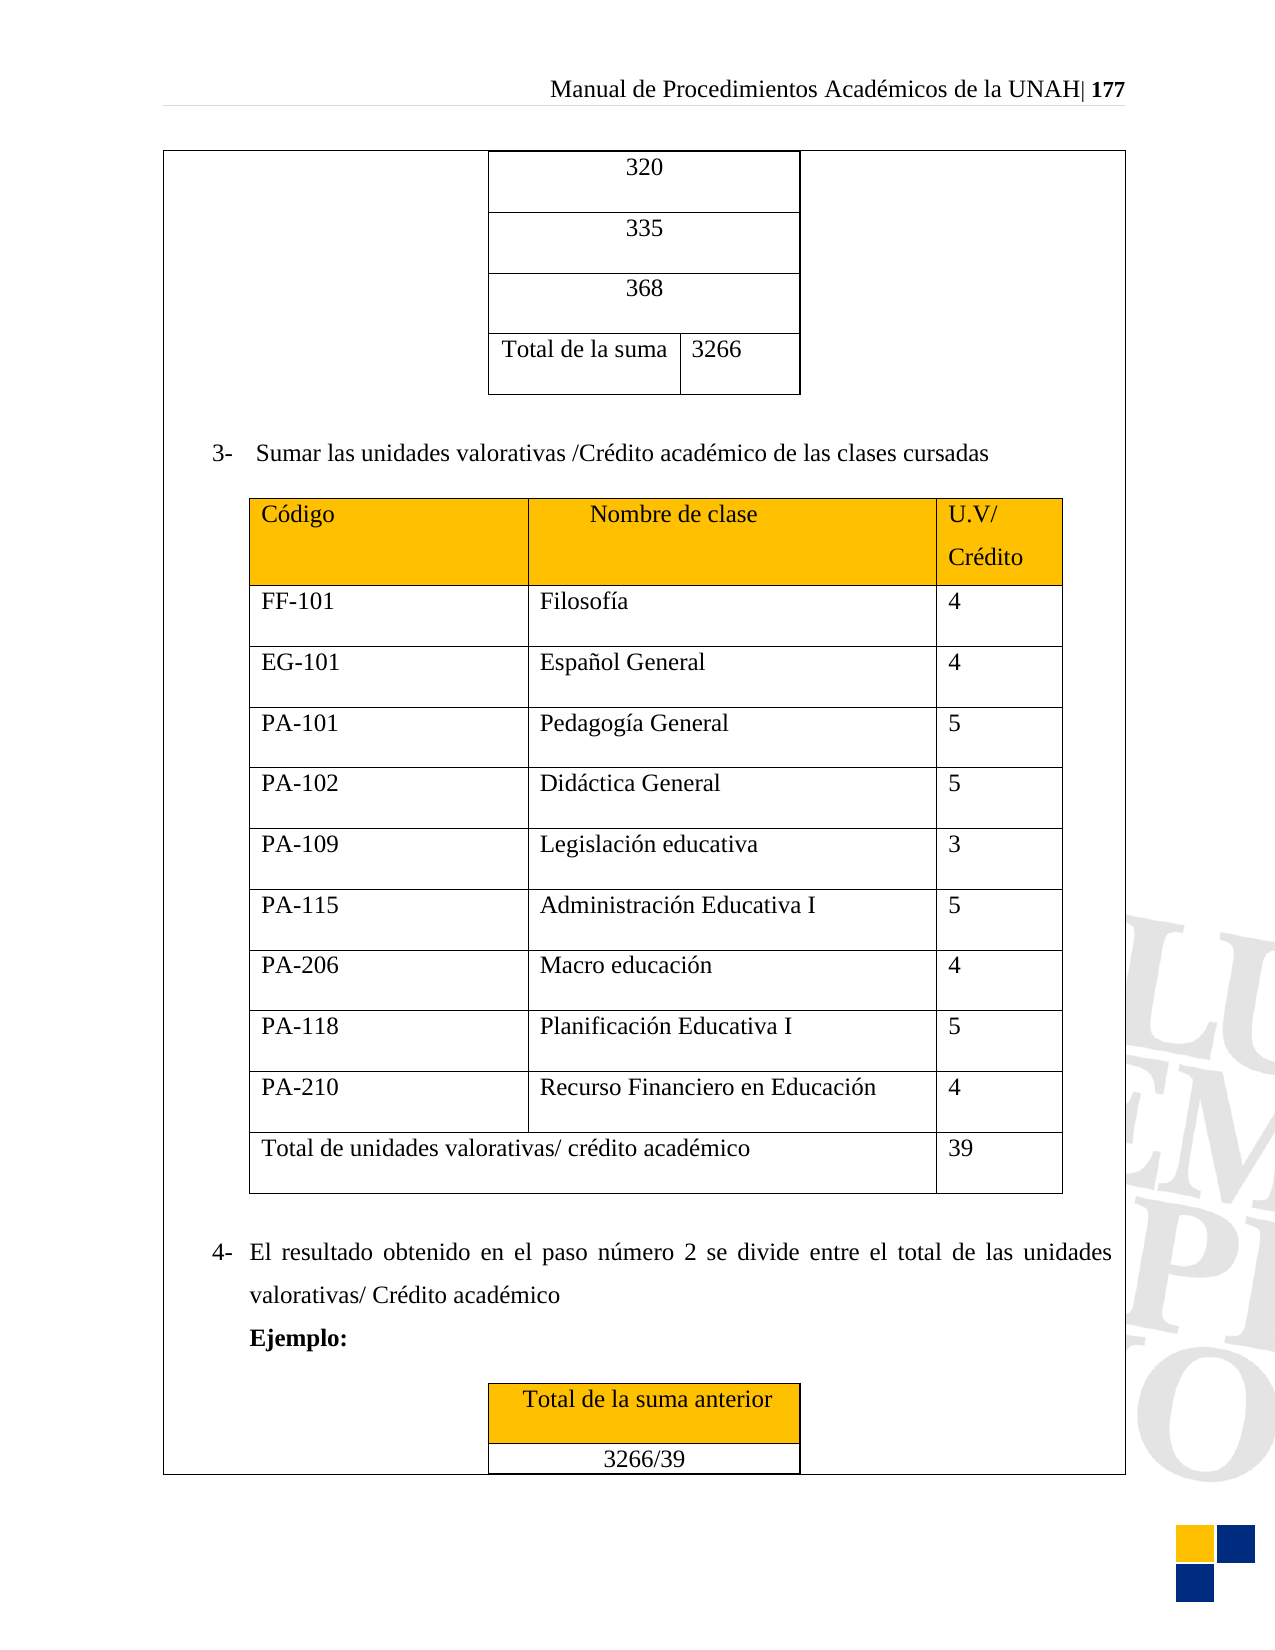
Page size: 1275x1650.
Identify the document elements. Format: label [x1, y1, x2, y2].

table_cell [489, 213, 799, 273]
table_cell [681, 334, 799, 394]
picture [365, 840, 1275, 1492]
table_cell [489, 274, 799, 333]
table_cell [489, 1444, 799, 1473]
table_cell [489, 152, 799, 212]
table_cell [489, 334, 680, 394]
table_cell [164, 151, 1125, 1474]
